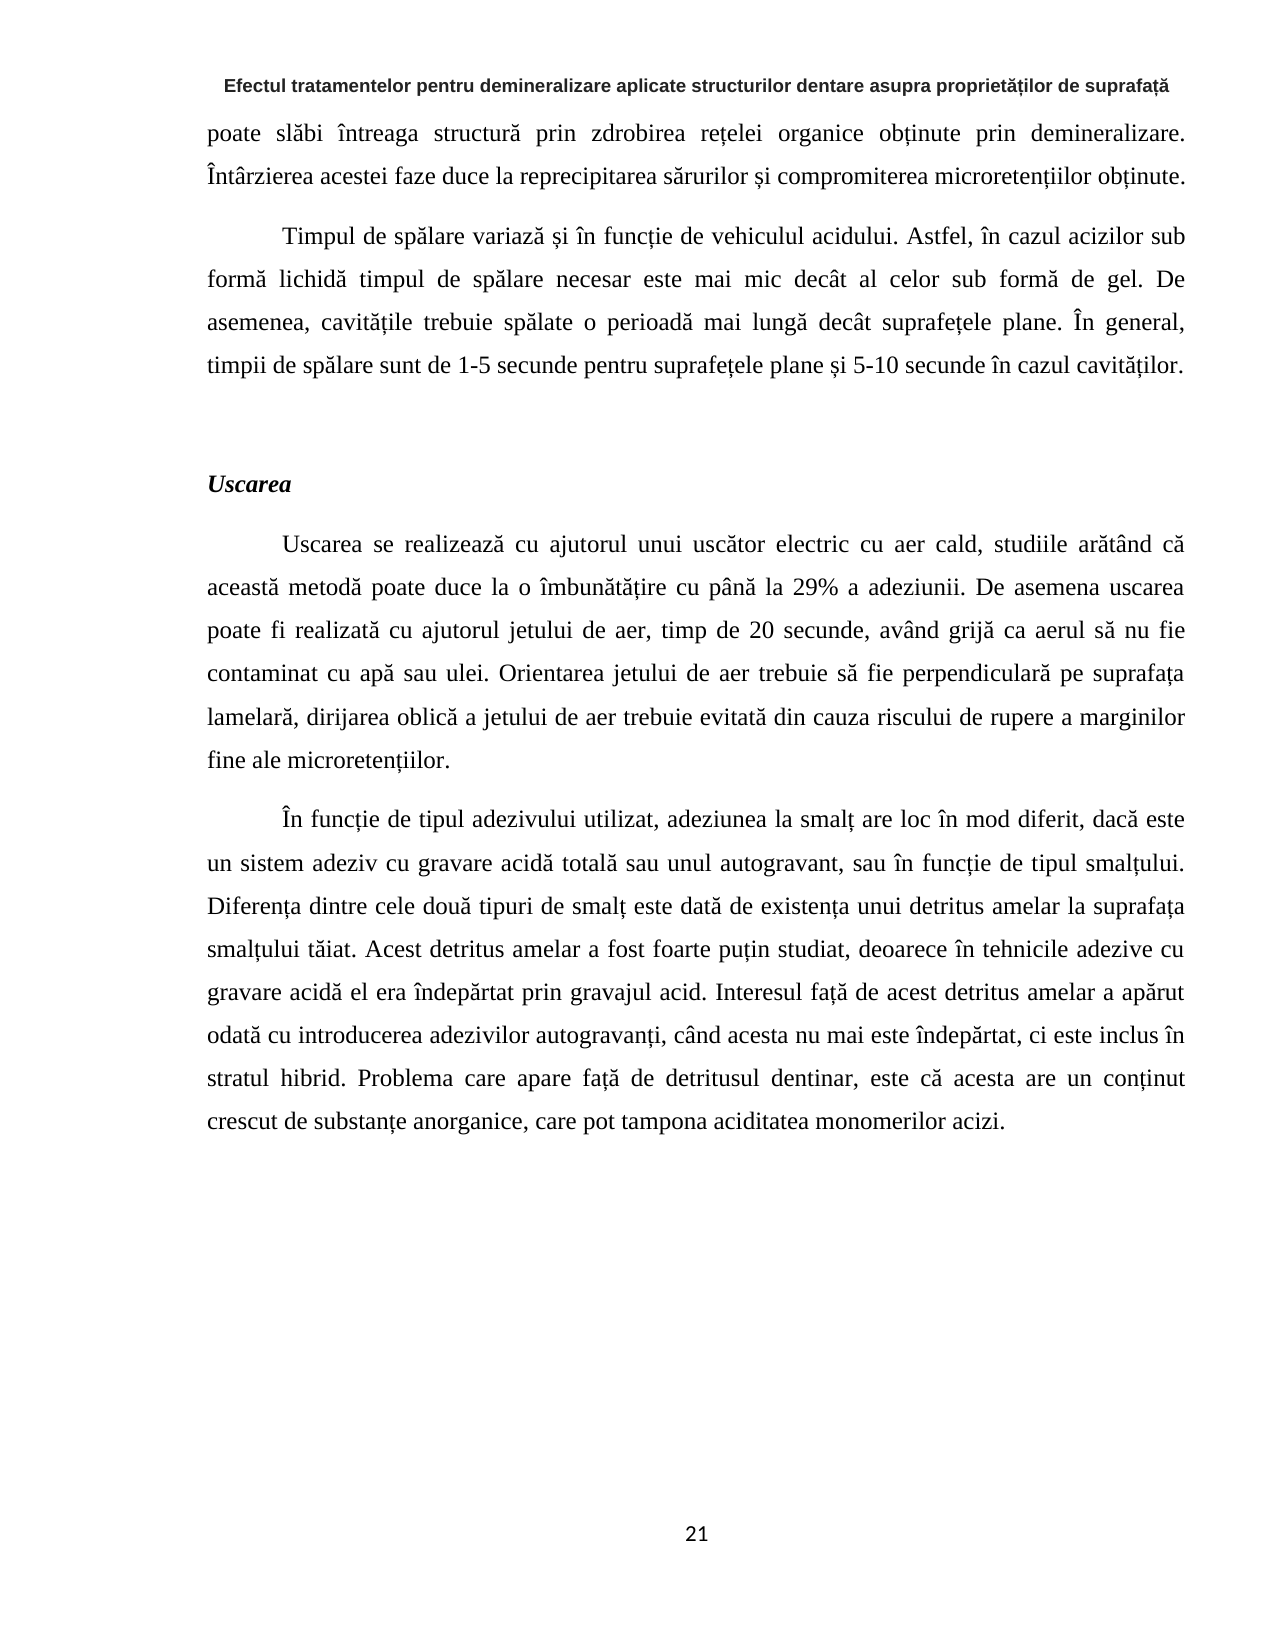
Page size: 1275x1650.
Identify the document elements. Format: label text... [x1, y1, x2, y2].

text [207, 118, 1186, 190]
text În funcție de tipul adezivului utilizat, adeziunea la smalț are loc în mod diferit, dacă este un sistem adeziv cu gravare acidă totală sau unul autogravant, sau în funcție de tipul smalțului. Diferența dintre cele două tipuri de smalț este dată de existența unui detritus amelar la suprafața smalțului tăiat. Acest detritus amelar a fost foarte puțin studiat, deoarece în tehnicile adezive cu gravare acidă el era îndepărtat prin gravajul acid. Interesul față de acest detritus amelar a apărut odată cu introducerea adezivilor autogravanți, când acesta nu mai este îndepărtat, ci este inclus în stratul hibrid. Problema care apare față de detritusul dentinar, este că acesta are un conținut crescut de substanțe anorganice, care pot tampona aciditatea monomerilor acizi. [207, 804, 1186, 1135]
text Uscarea [207, 469, 1186, 498]
text Timpul de spălare variază și în funcție de vehiculul acidului. Astfel, în cazul acizilor sub formă lichidă timpul de spălare necesar este mai mic decât al celor sub formă de gel. De asemenea, cavitățile trebuie spălate o perioadă mai lungă decât suprafețele plane. În general, timpii de spălare sunt de 1-5 secunde pentru suprafețele plane și 5-10 secunde în cazul cavităților. [207, 221, 1186, 379]
text Uscarea se realizează cu ajutorul unui uscător electric cu aer cald, studiile arătând că această metodă poate duce la o îmbunătățire cu până la 29% a adeziunii. De asemena uscarea poate fi realizată cu ajutorul jetului de aer, timp de 20 secunde, având grijă ca aerul să nu fie contaminat cu apă sau ulei. Orientarea jetului de aer trebuie să fie perpendiculară pe suprafața lamelară, dirijarea oblică a jetului de aer trebuie evitată din cauza riscului de rupere a marginilor fine ale microretențiilor. [207, 529, 1186, 773]
